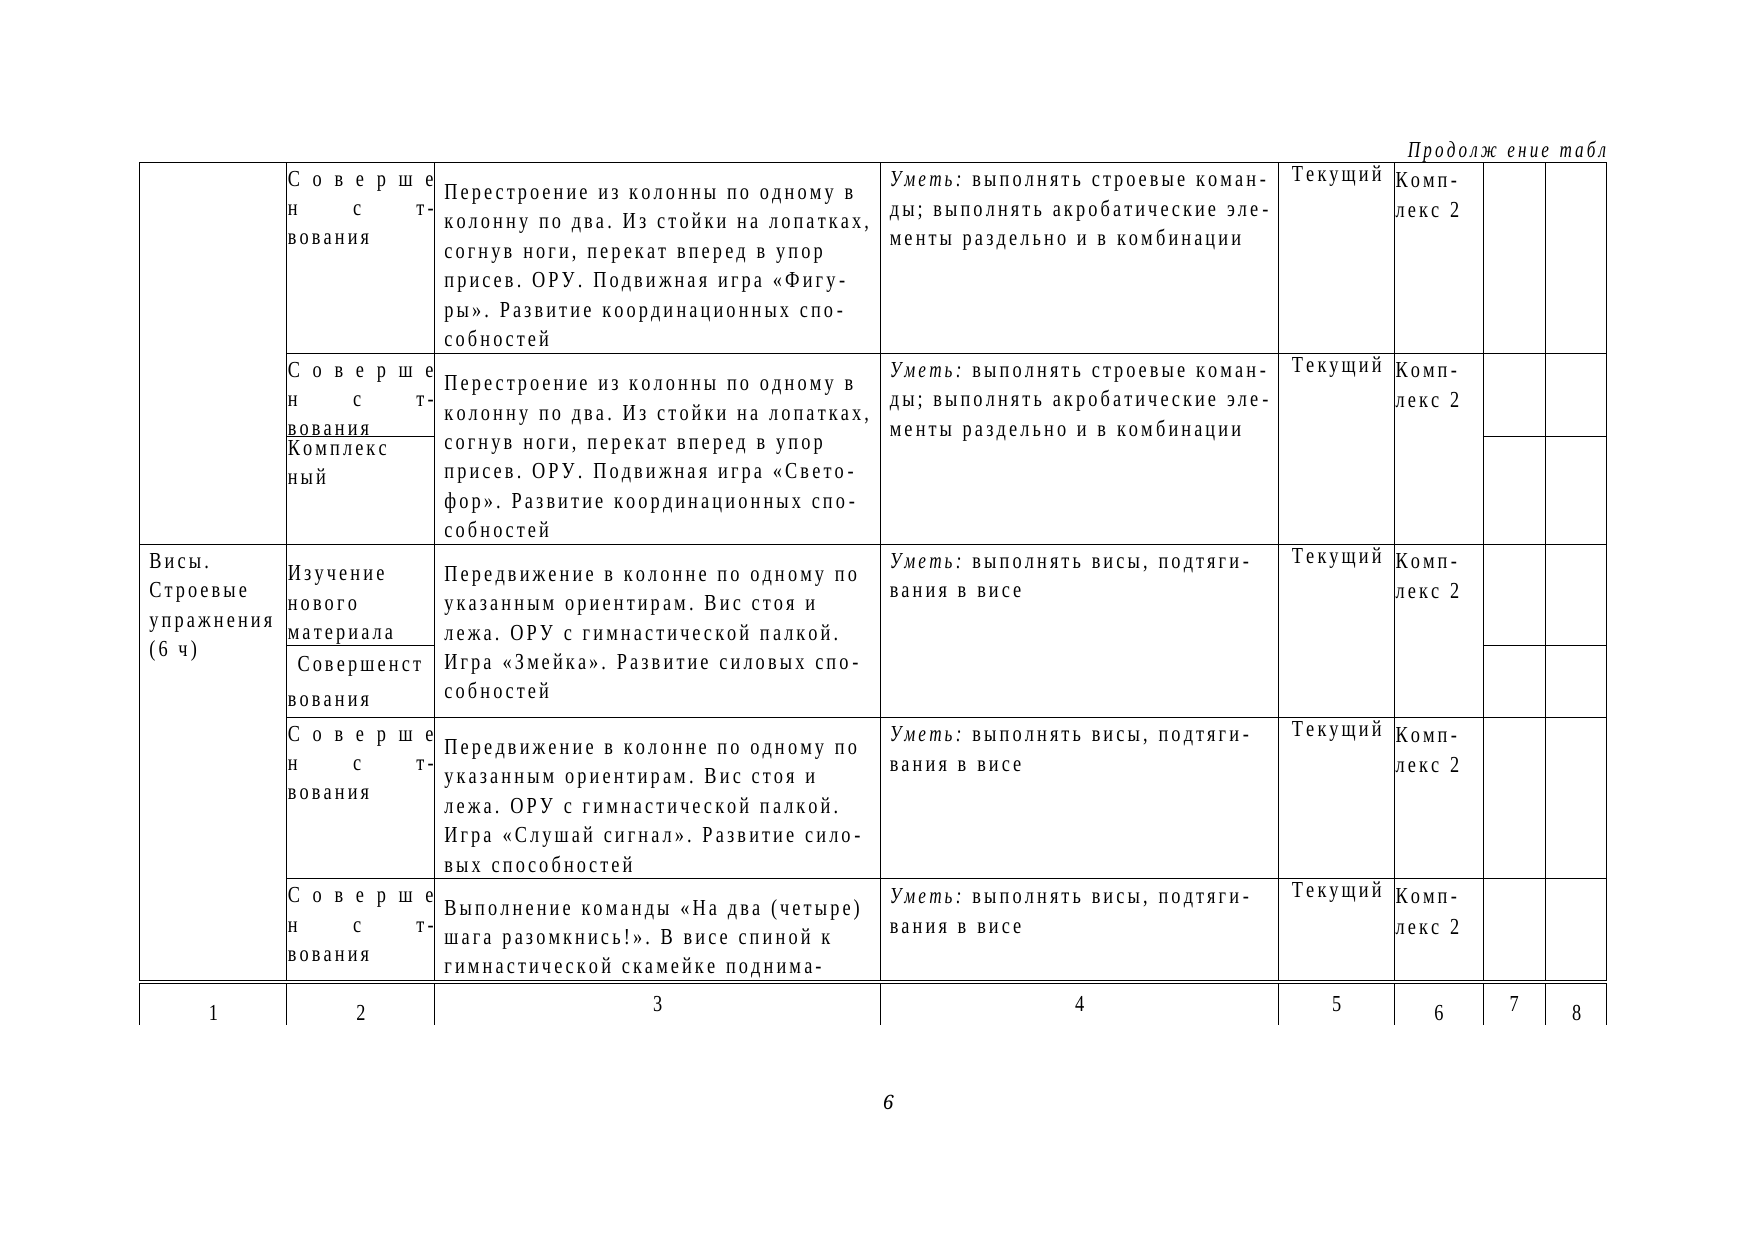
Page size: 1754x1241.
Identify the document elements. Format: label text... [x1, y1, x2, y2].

table_cell Уметь: выполнять висы, подтягивания в висе [881, 718, 1278, 878]
table_cell [1484, 354, 1545, 436]
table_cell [881, 879, 1278, 980]
table_cell Комплекс ный [287, 437, 434, 544]
table_cell Текущий [1279, 163, 1394, 353]
table_cell Передвижение в колонне по одному по указанным ориентирам. Вис стоя и лежа. ОРУ с гимнастической палкой. Игра «Слушай сигнал». Развитие силовых способностей [435, 718, 880, 878]
table_cell Комплекс 2 [1395, 163, 1483, 353]
table_cell Выполнение команды «На два (четыре) шага разомкнись!». В висе спиной к гимнастической скамейке поднима- [435, 879, 880, 980]
table_cell [1484, 545, 1545, 645]
table_cell [1546, 163, 1606, 353]
table_cell [1546, 646, 1606, 717]
table_cell Изучение нового материала [287, 545, 434, 645]
table_cell Совершенст вования [287, 646, 434, 717]
table_cell [1546, 879, 1606, 980]
table_cell Комплекс 2 [1395, 879, 1483, 980]
table_cell [1484, 646, 1545, 717]
table_cell Уметь: выполнять строевые команды; выполнять акробатические элементы раздельно и в комбинации [881, 354, 1278, 544]
table_cell [1484, 879, 1545, 980]
table_header 7 [1484, 984, 1545, 1025]
table_header 6 [1395, 984, 1483, 1025]
table_cell Комплекс 2 [1395, 718, 1483, 878]
table_cell Комплекс 2 [1395, 354, 1483, 544]
table_cell Уметь: выполнять висы, подтягивания в висе [881, 545, 1278, 717]
table_cell С о в е р ш е н с т- вования [287, 354, 434, 436]
table_cell Текущий [1279, 354, 1394, 544]
table_header 1 [140, 984, 286, 1025]
table_cell [1546, 354, 1606, 436]
table_header 5 [1279, 984, 1394, 1025]
table_cell Текущий [1279, 879, 1394, 980]
table_header 2 [287, 984, 434, 1025]
table_cell Перестроение из колонны по одному в колонну по два. Из стойки на лопатках, согнув ноги, перекат вперед в упор присев. ОРУ. Подвижная игра «Фигуры». Развитие координационных способностей [435, 163, 880, 353]
table_cell [1484, 163, 1545, 353]
table_cell [1546, 718, 1606, 878]
table_cell Комплекс 2 [1395, 545, 1483, 717]
table_cell [1484, 437, 1545, 544]
table_header 4 [881, 984, 1278, 1025]
table_header 3 [435, 984, 880, 1025]
table_cell Перестроение из колонны по одному в колонну по два. Из стойки на лопатках, согнув ноги, перекат вперед в упор присев. ОРУ. Подвижная игра «Светофор». Развитие координационных способностей [435, 354, 880, 544]
table_cell Висы. Строевые упражнения (6 ч) [140, 545, 286, 980]
table_header 8 [1546, 984, 1606, 1025]
table_cell Текущий [1279, 718, 1394, 878]
table_cell [140, 163, 286, 544]
table_cell [1546, 545, 1606, 645]
table_cell [1484, 718, 1545, 878]
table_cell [881, 163, 1278, 353]
table_cell Текущий [1279, 545, 1394, 717]
table_cell [1546, 437, 1606, 544]
table_cell С о в е р ш е н с т- вования [287, 163, 434, 353]
table_cell С о в е р ш е н с т- вования [287, 879, 434, 980]
table_cell С о в е р ш е н с т- вования [287, 718, 434, 878]
table_cell Передвижение в колонне по одному по указанным ориентирам. Вис стоя и лежа. ОРУ с гимнастической палкой. Игра «Змейка». Развитие силовых способностей [435, 545, 880, 717]
